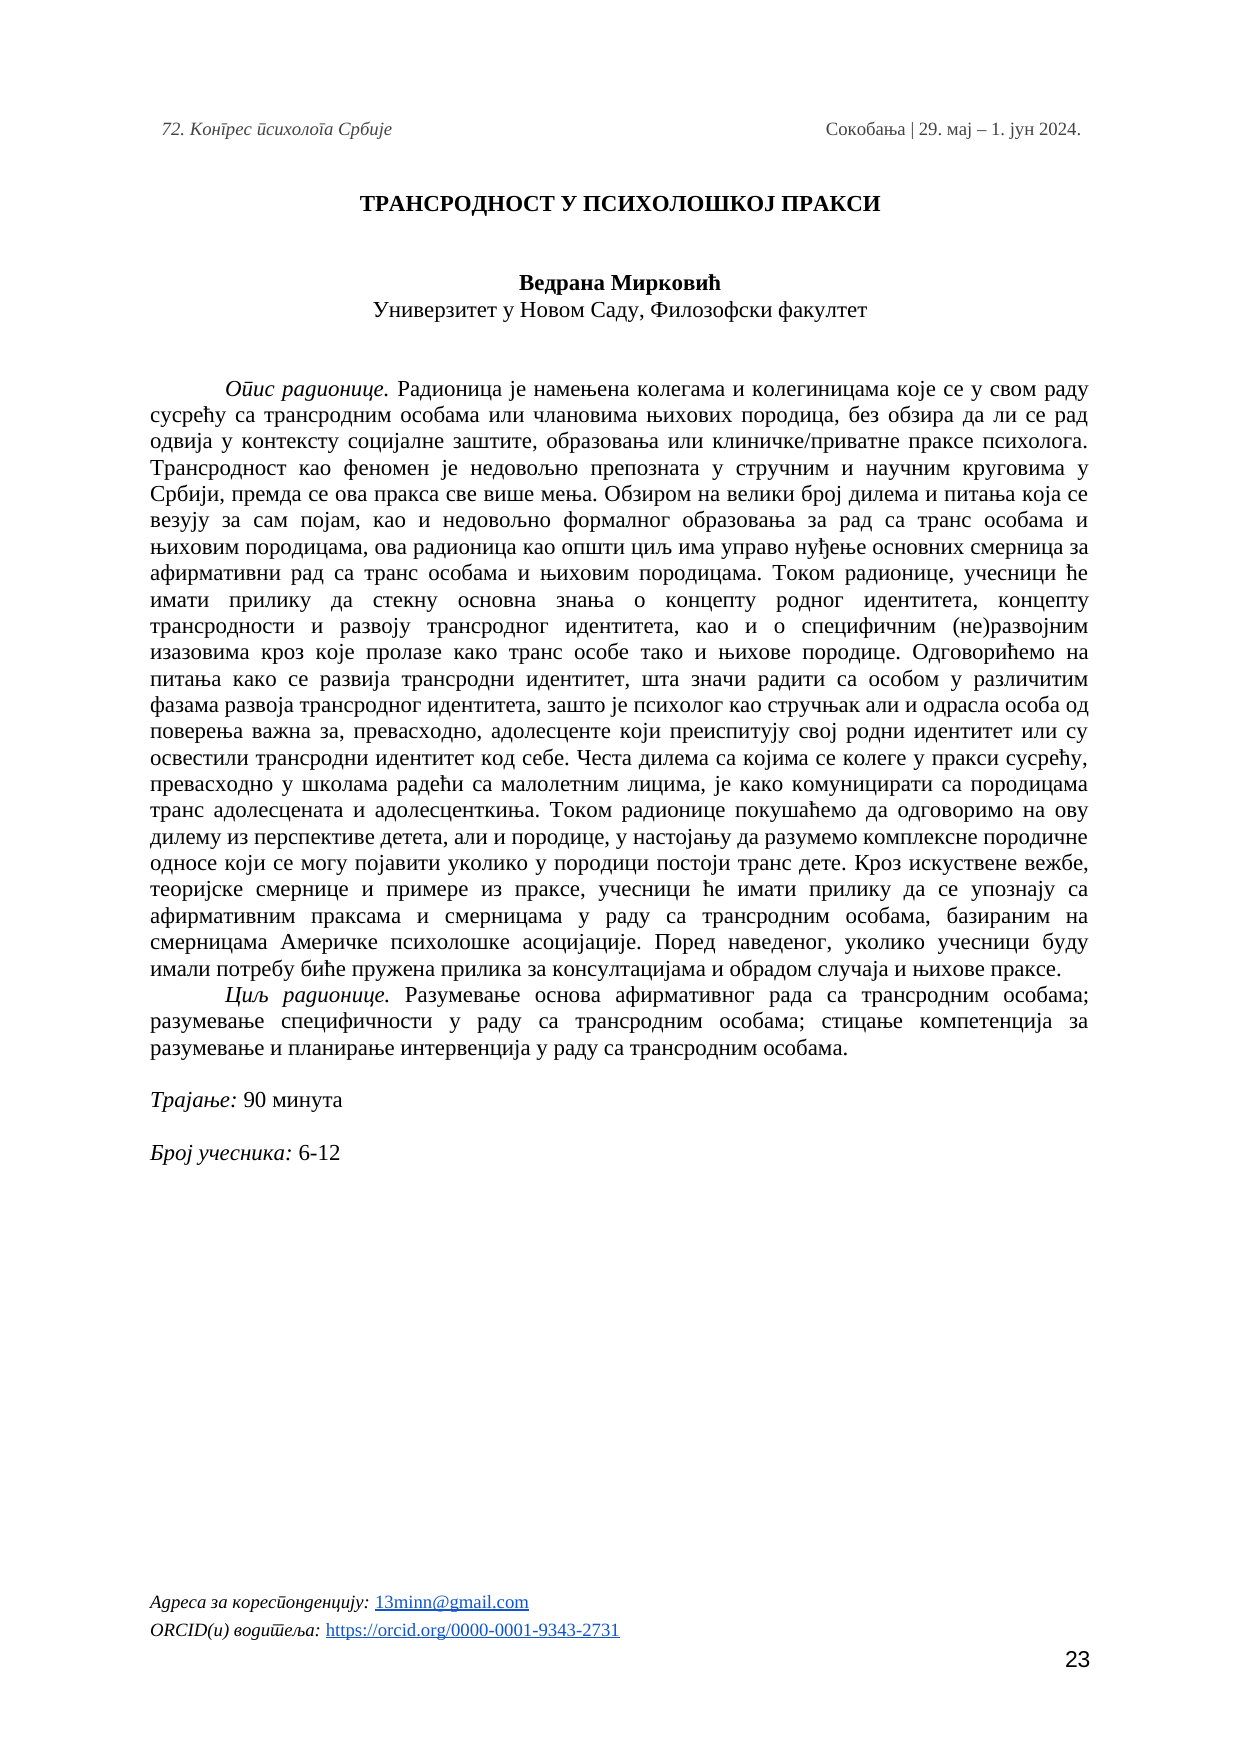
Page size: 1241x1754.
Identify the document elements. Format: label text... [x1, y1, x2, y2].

text Опис радионице. Радионица је намењена колегама и колегиницама које се у свом раду сусрећу са трансродним особама или члановима њихових породица, без обзира да ли се рад одвија у контексту социјалне заштите, образовања или клиничке/приватне праксе психолога. Трансродност као феномен је недовољно препознатa у стручним и научним круговима у Србији, премда се ова пракса све више мења. Обзиром на велики број дилема и питања која се везују за сам појам, као и недовољно формалног образовања за рад са транс особама и њиховим породицама, ова радионица као општи циљ има управо нуђење основних смерница за афирмативни рад са транс особама и њиховим породицама. Током радионице, учесници ће имати прилику да стекну основна знања о концепту родног идентитета, концепту трансродности и развоју трансродног идентитета, као и о специфичним (не)развојним изазовима кроз које пролазе како транс особе тако и њихове породице. Одговорићемо на питања како се развија трансродни идентитет, шта значи радити са особом у различитим фазама развоја трансродног идентитета, зашто је психолог као стручњак али и одрасла особа од поверења важна за, превасходно, адолесценте који преиспитују свој родни идентитет или су освестили трансродни идентитет код себе. Честа дилема са којима се колеге у пракси сусрећу, превасходно у школама радећи са малолетним лицима, је како комуницирати са породицама транс адолесцената и адолесценткиња. Током радионице покушаћемо да одговоримо на ову дилему из перспективе детета, али и породице, у настојању да разумемо комплексне породичне односе који се могу појавити уколико у породици постоји транс дете. Кроз искуствене вежбе, теоријске смернице и примере из праксе, учесници ће имати прилику да се упознају са афирмативним праксама и смерницама у раду са трансродним особама, базираним на смерницама Америчке психолошке асоцијације. Поред наведеног, уколико учесници буду имали потребу биће пружена прилика за консултацијама и обрадом случаја и њихове праксе. [150, 375, 1090, 981]
text Број учесника: 6-12 [150, 1139, 1090, 1165]
text Универзитет у Новом Саду, Филозофски факултет [150, 296, 1090, 322]
text Ведрана Мирковић [150, 269, 1090, 296]
text Трајање: 90 минута [150, 1086, 1090, 1113]
text Циљ радионице. Разумевање основа афирмативног рада са трансродним особама; разумевање специфичности у раду са трансродним особама; стицање компетенција за разумевање и планирање интервенција у раду са трансродним особама. [150, 981, 1090, 1060]
text ТРАНСРОДНОСТ У ПСИХОЛОШКОЈ ПРАКСИ [150, 190, 1090, 217]
